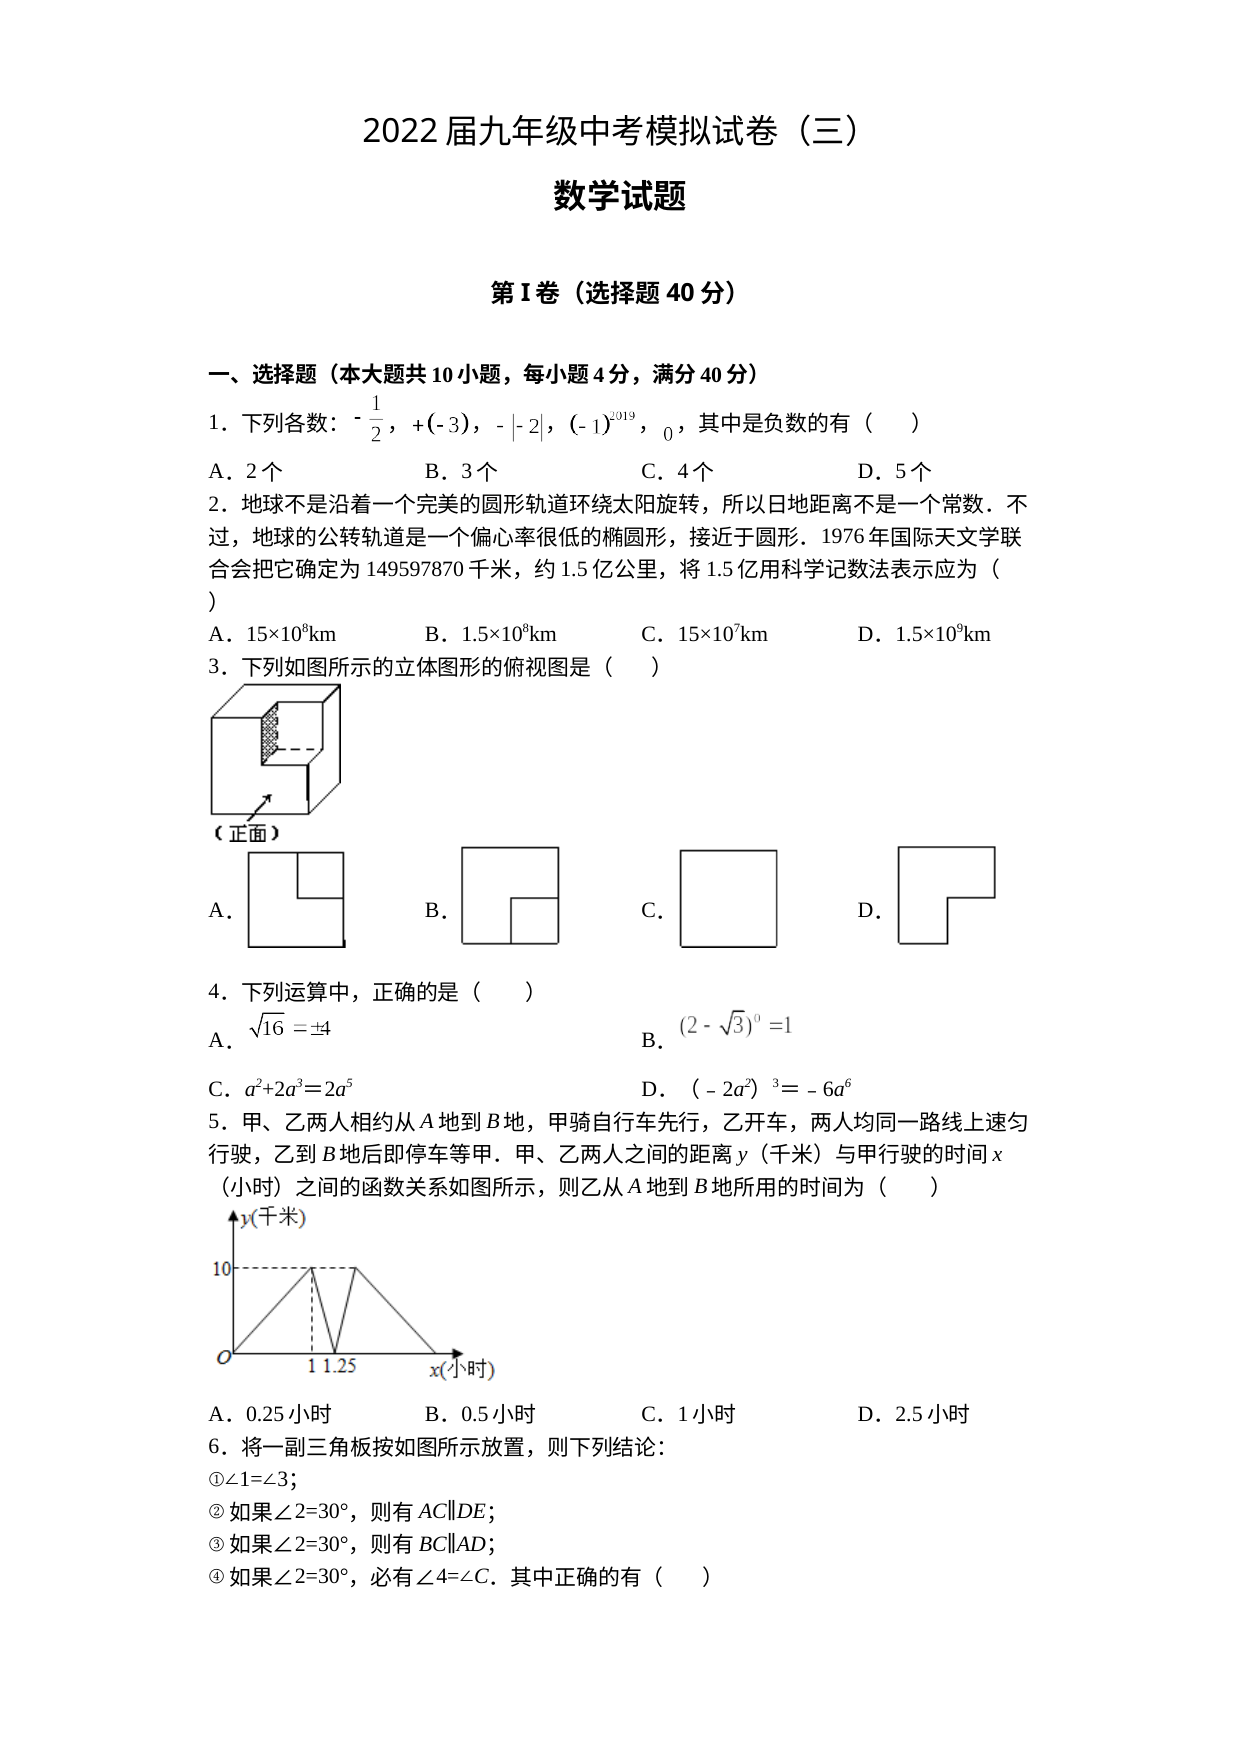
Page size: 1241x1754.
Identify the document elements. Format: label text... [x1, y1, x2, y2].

text 数学试题 [208, 162, 1032, 227]
text 一、选择题（本大题共10小题，每小题4分，满分40分） [208, 357, 1032, 389]
text 2022届九年级中考模拟试卷（三） [208, 97, 1032, 162]
text A． B． [208, 1007, 1032, 1072]
picture [461, 844, 561, 948]
text ③如果∠2=30°，则有BC∥AD； [208, 1527, 1032, 1559]
text A．0.25小时 B．0.5小时 C．1小时 D．2.5小时 [208, 1397, 1032, 1429]
text 5．甲、乙两人相约从A地到B地，甲骑自行车先行，乙开车，两人均同一路线上速匀行驶，乙到B地后即停车等甲．甲、乙两人之间的距离y（千米）与甲行驶的时间x（小时）之间的函数关系如图所示，则乙从A地到B地所用的时间为（ ） [208, 1104, 1032, 1202]
text 1．下列各数：，，，，，其中是负数的有（ ） [208, 389, 1032, 454]
text C．a2+2a3＝2a5 D．（﹣2a2）3＝﹣6a6 [208, 1072, 1032, 1104]
text 第I卷（选择题 40分） [208, 259, 1032, 324]
text ②如果∠2=30°，则有AC∥DE； [208, 1494, 1032, 1527]
text 4．下列运算中，正确的是（ ） [208, 974, 1032, 1007]
text A．15×108km B．1.5×108km C．15×107km D．1.5×109km [208, 617, 1032, 649]
picture [208, 682, 341, 842]
picture [208, 1202, 499, 1385]
picture [245, 849, 346, 948]
text 3．下列如图所示的立体图形的俯视图是（ ） [208, 649, 1032, 682]
text ①∠1=∠3； [208, 1462, 1032, 1494]
picture [895, 846, 999, 948]
text ④如果∠2=30°，必有∠4=∠C．其中正确的有（ ） [208, 1559, 1032, 1592]
text 2．地球不是沿着一个完美的圆形轨道环绕太阳旋转，所以日地距离不是一个常数．不过，地球的公转轨道是一个偏心率很低的椭圆形，接近于圆形．1976年国际天文学联合会把它确定为149597870千米，约1.5亿公里，将1.5亿用科学记数法表示应为（ ） [208, 487, 1032, 617]
picture [677, 847, 778, 948]
text A．2个 B．3个 C．4个 D．5个 [208, 454, 1032, 487]
text 6．将一副三角板按如图所示放置，则下列结论： [208, 1429, 1032, 1462]
